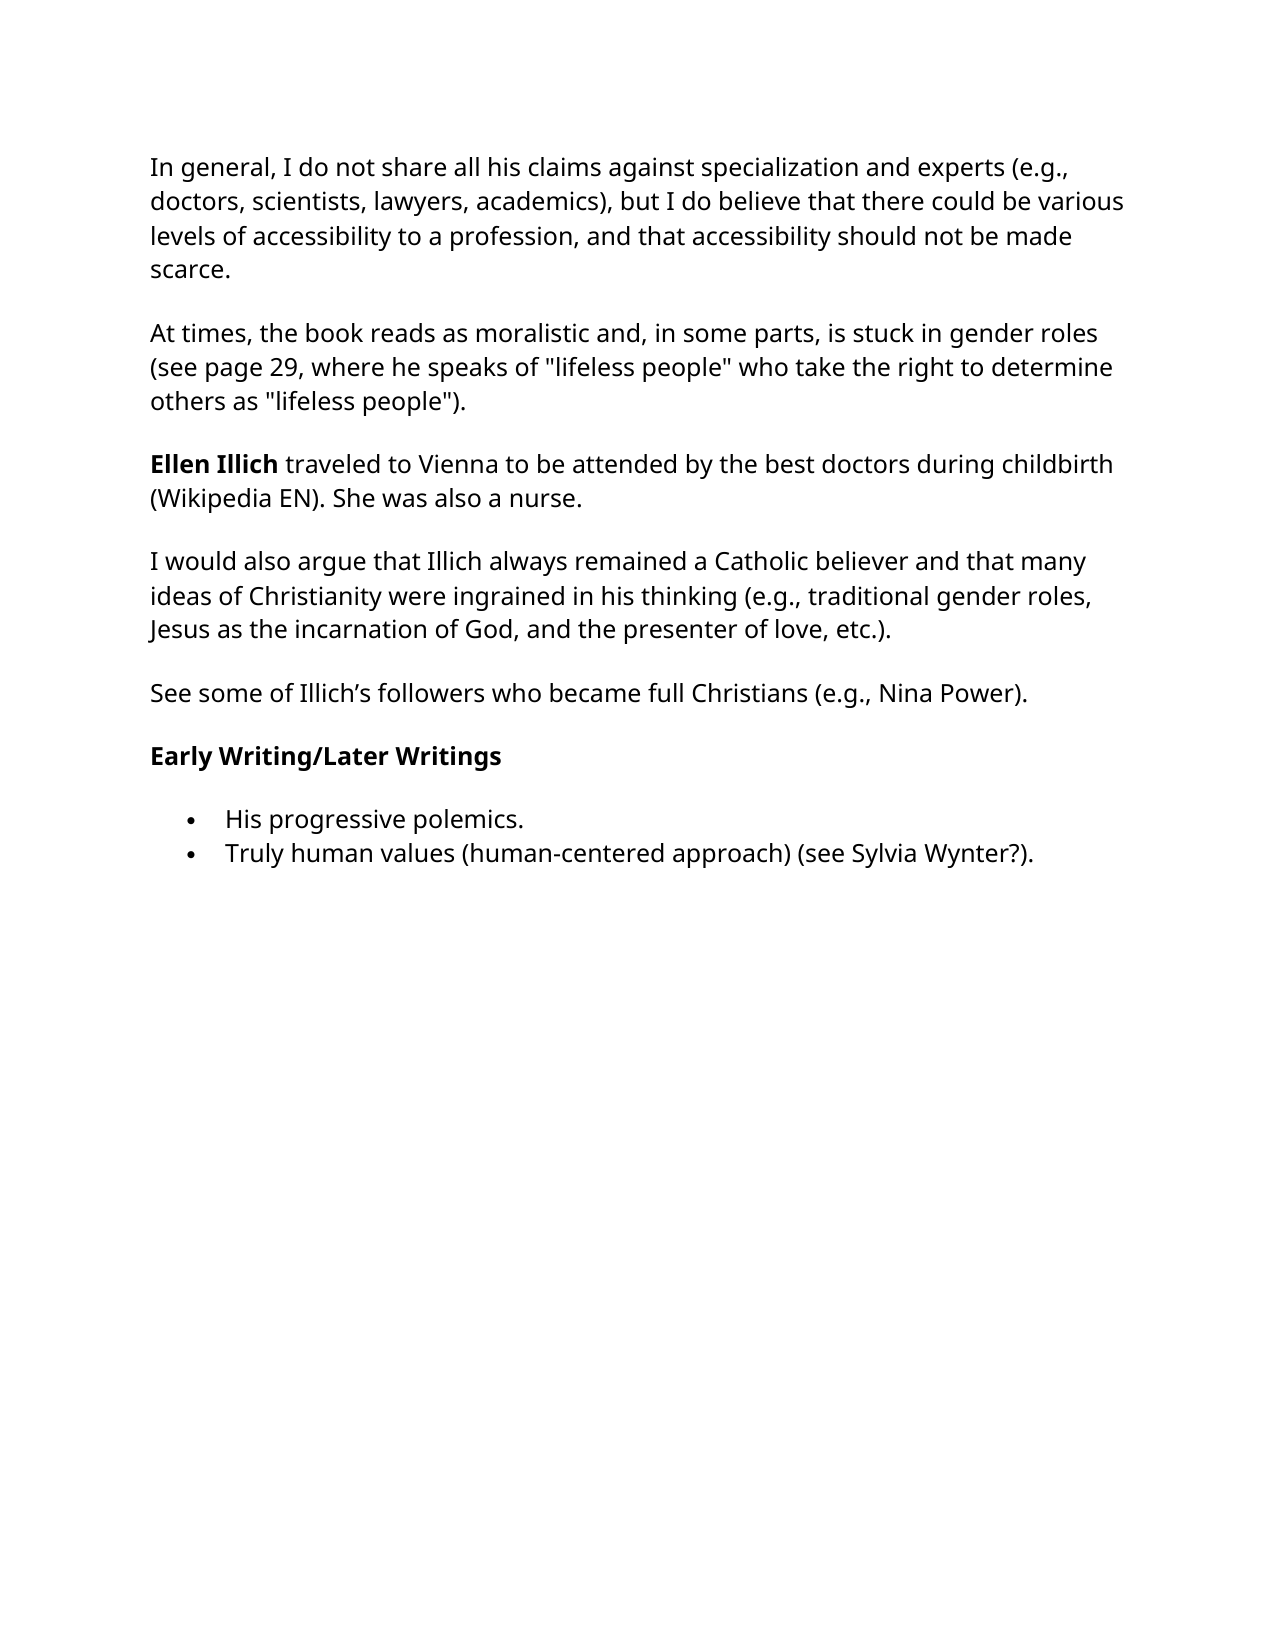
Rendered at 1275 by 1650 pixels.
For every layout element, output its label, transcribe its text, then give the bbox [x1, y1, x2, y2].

list His progressive polemics. [187, 802, 1125, 836]
text In general, I do not share all his claims against specialization and experts (e.g., doctors, scientists, lawyers, academics), but I do believe that there could be various levels of accessibility to a profession, and that accessibility should not be made scarce. [150, 150, 1125, 286]
text I would also argue that Illich always remained a Catholic believer and that many ideas of Christianity were ingrained in his thinking (e.g., traditional gender roles, Jesus as the incarnation of God, and the presenter of love, etc.). [150, 544, 1125, 646]
text See some of Illich’s followers who became full Christians (e.g., Nina Power). [150, 675, 1125, 709]
list Truly human values (human-centered approach) (see Sylvia Wynter?). [187, 836, 1125, 870]
text Ellen Illich traveled to Vienna to be attended by the best doctors during childbirth (Wikipedia EN). She was also a nurse. [150, 447, 1125, 515]
text Early Writing/Later Writings [150, 739, 1125, 773]
text At times, the book reads as moralistic and, in some parts, is stuck in gender roles (see page 29, where he speaks of "lifeless people" who take the right to determine others as "lifeless people"). [150, 315, 1125, 418]
